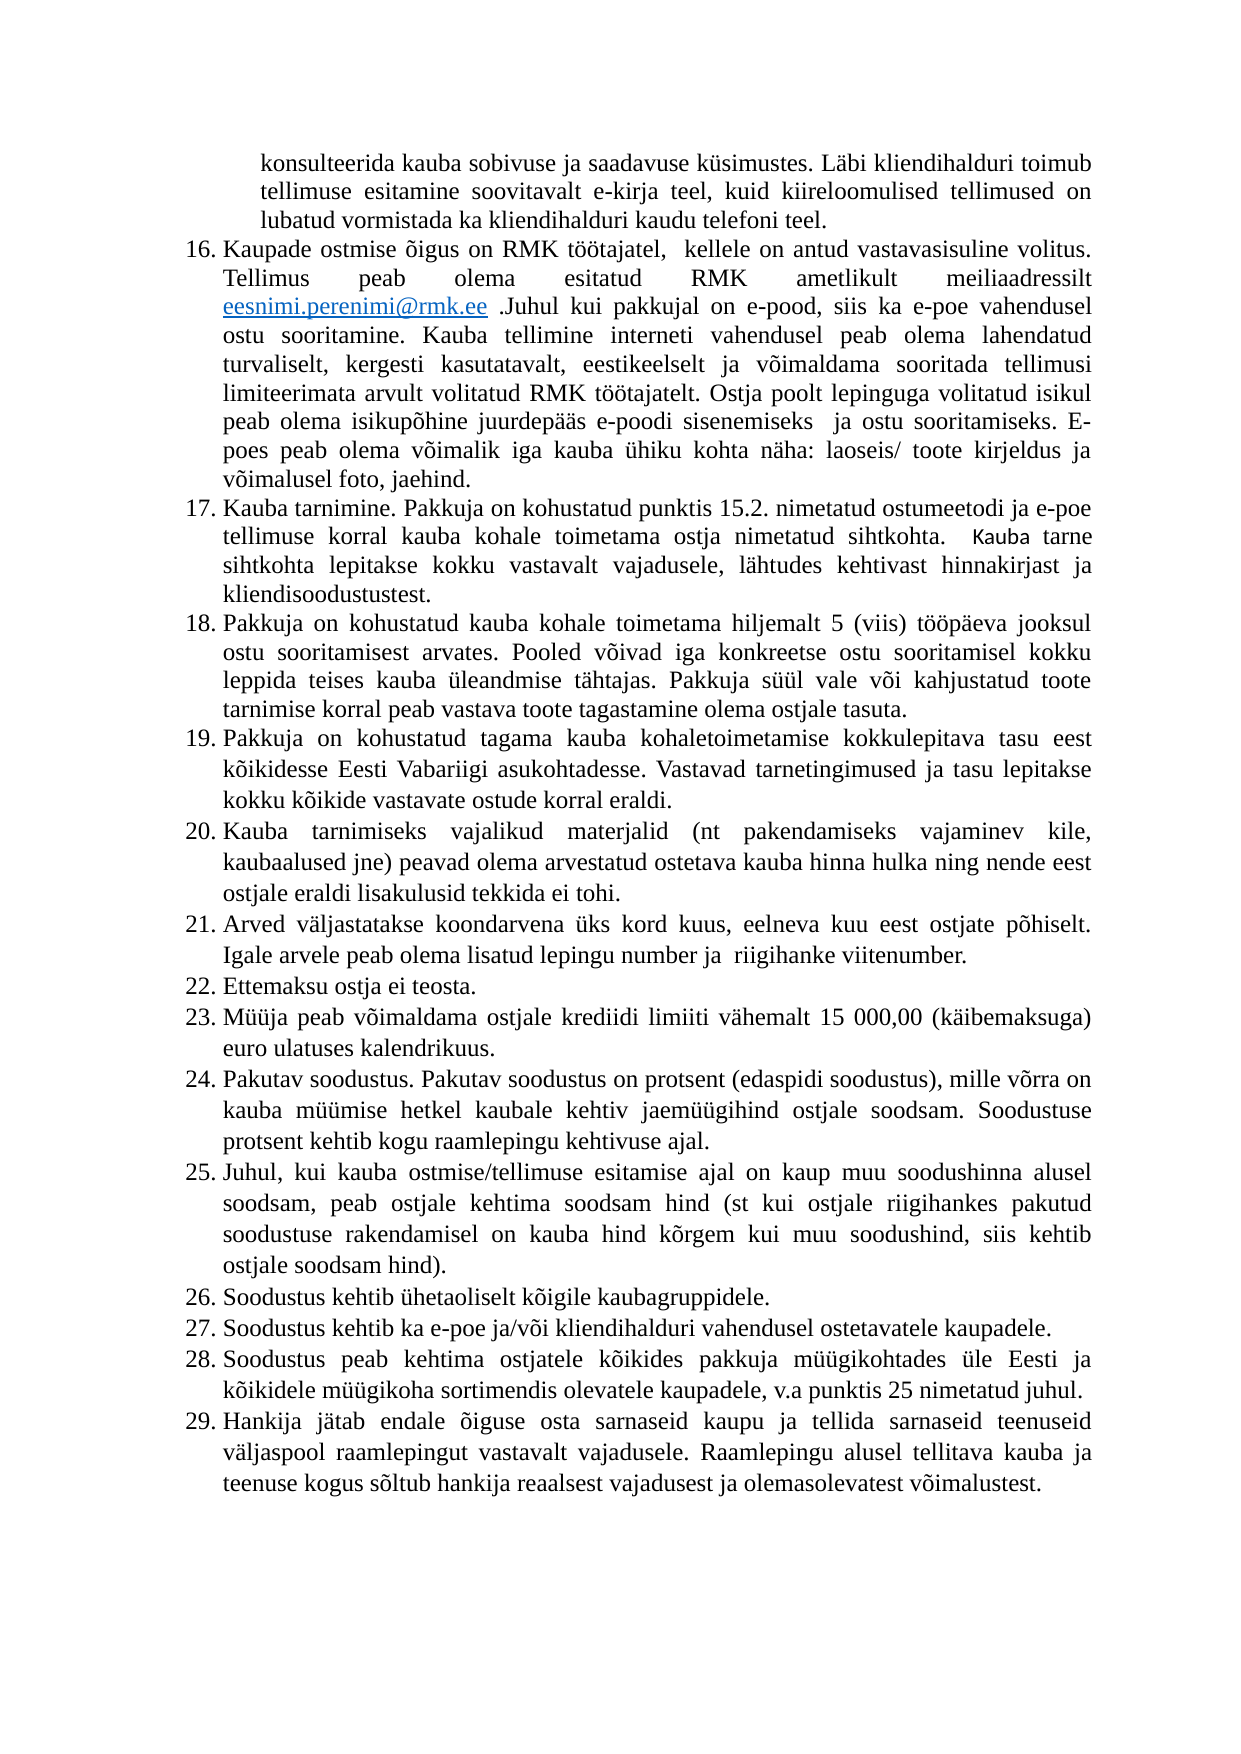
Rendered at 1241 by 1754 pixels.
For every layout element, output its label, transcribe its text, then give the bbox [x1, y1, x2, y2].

list Kauba tarnimine. Pakkuja on kohustatud punktis 15.2. nimetatud ostumeetodi ja e-poe tellimuse korral kauba kohale toimetama ostja nimetatud sihtkohta. Kauba tarne sihtkohta lepitakse kokku vastavalt vajadusele, lähtudes kehtivast hinnakirjast ja kliendisoodustustest. [185, 493, 1093, 608]
list Juhul, kui kauba ostmise/tellimuse esitamise ajal on kaup muu soodushinna alusel soodsam, peab ostjale kehtima soodsam hind (st kui ostjale riigihankes pakutud soodustuse rakendamisel on kauba hind kõrgem kui muu soodushind, siis kehtib ostjale soodsam hind). [185, 1157, 1093, 1279]
list Kauba tarnimiseks vajalikud materjalid (nt pakendamiseks vajaminev kile, kaubaalused jne) peavad olema arvestatud ostetava kauba hinna hulka ning nende eest ostjale eraldi lisakulusid tekkida ei tohi. [185, 816, 1093, 907]
list Pakkuja on kohustatud kauba kohale toimetama hiljemalt 5 (viis) tööpäeva jooksul ostu sooritamisest arvates. Pooled võivad iga konkreetse ostu sooritamisel kokku leppida teises kauba üleandmise tähtajas. Pakkuja süül vale või kahjustatud toote tarnimise korral peab vastava toote tagastamine olema ostjale tasuta. [185, 608, 1093, 723]
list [223, 148, 1093, 234]
list Arved väljastatakse koondarvena üks kord kuus, eelneva kuu eest ostjate põhiselt. Igale arvele peab olema lisatud lepingu number ja riigihanke viitenumber. [185, 909, 1093, 969]
list Pakutav soodustus. Pakutav soodustus on protsent (edaspidi soodustus), mille võrra on kauba müümise hetkel kaubale kehtiv jaemüügihind ostjale soodsam. Soodustuse protsent kehtib kogu raamlepingu kehtivuse ajal. [185, 1064, 1093, 1155]
list Kaupade ostmise õigus on RMK töötajatel, kellele on antud vastavasisuline volitus. Tellimus peab olema esitatud RMK ametlikult meiliaadressilt eesnimi.perenimi@rmk.ee .Juhul kui pakkujal on e-pood, siis ka e-poe vahendusel ostu sooritamine. Kauba tellimine interneti vahendusel peab olema lahendatud turvaliselt, kergesti kasutatavalt, eestikeelselt ja võimaldama sooritada tellimusi limiteerimata arvult volitatud RMK töötajatelt. Ostja poolt lepinguga volitatud isikul peab olema isikupõhine juurdepääs e-poodi sisenemiseks ja ostu sooritamiseks. E-poes peab olema võimalik iga kauba ühiku kohta näha: laoseis/ toote kirjeldus ja võimalusel foto, jaehind. [185, 234, 1093, 493]
list Müüja peab võimaldama ostjale krediidi limiiti vähemalt 15 000,00 (käibemaksuga) euro ulatuses kalendrikuus. [185, 1002, 1093, 1062]
list Pakkuja on kohustatud tagama kauba kohaletoimetamise kokkulepitava tasu eest kõikidesse Eesti Vabariigi asukohtadesse. Vastavad tarnetingimused ja tasu lepitakse kokku kõikide vastavate ostude korral eraldi. [185, 723, 1093, 814]
list Soodustus kehtib ka e-poe ja/või kliendihalduri vahendusel ostetavatele kaupadele. [185, 1313, 1093, 1341]
list Ettemaksu ostja ei teosta. [185, 971, 1093, 1000]
list Hankija jätab endale õiguse osta sarnaseid kaupu ja tellida sarnaseid teenuseid väljaspool raamlepingut vastavalt vajadusele. Raamlepingu alusel tellitava kauba ja teenuse kogus sõltub hankija reaalsest vajadusest ja olemasolevatest võimalustest. [185, 1406, 1093, 1497]
list Soodustus kehtib ühetaoliselt kõigile kaubagruppidele. [185, 1282, 1093, 1310]
list Soodustus peab kehtima ostjatele kõikides pakkuja müügikohtades üle Eesti ja kõikidele müügikoha sortimendis olevatele kaupadele, v.a punktis 25 nimetatud juhul. [185, 1344, 1093, 1403]
